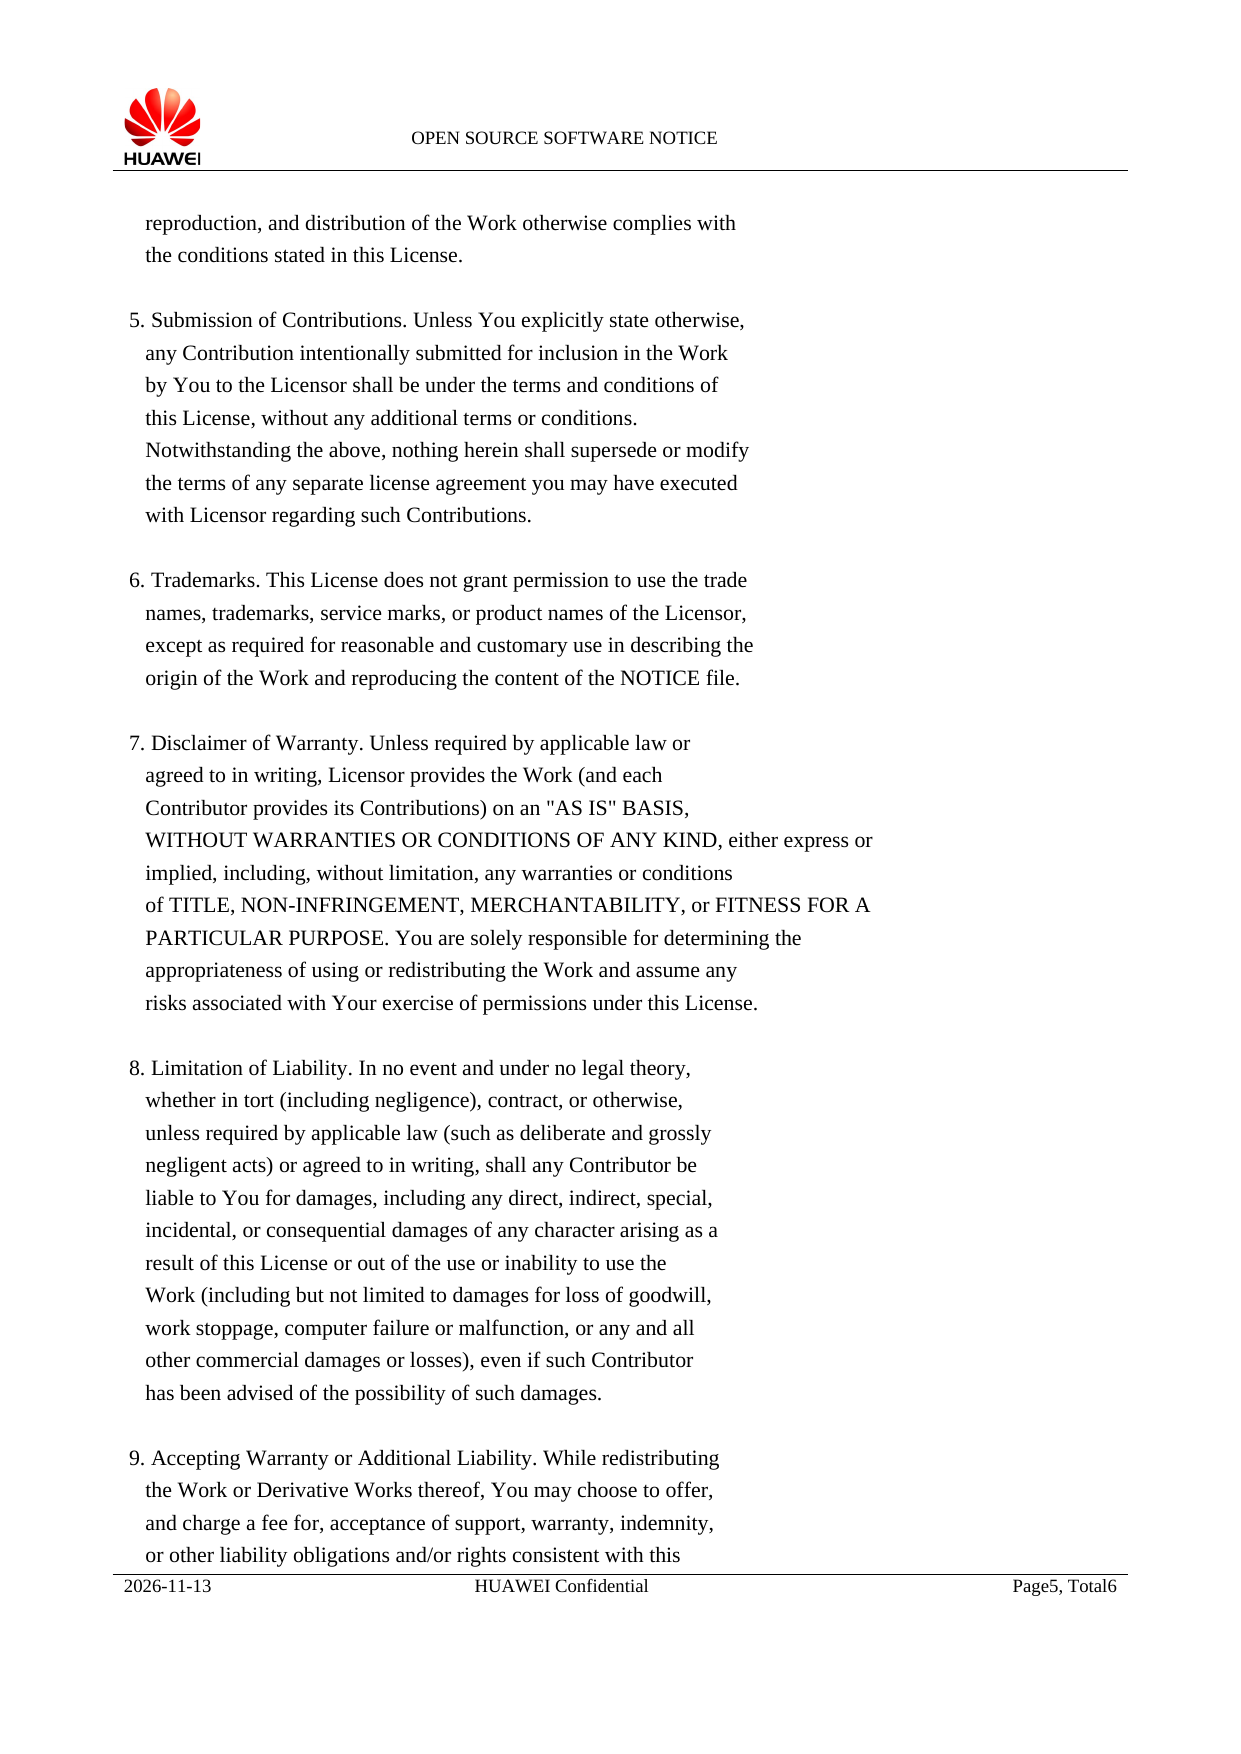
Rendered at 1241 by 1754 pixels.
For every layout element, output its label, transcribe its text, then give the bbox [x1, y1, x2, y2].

picture [124, 88, 201, 165]
